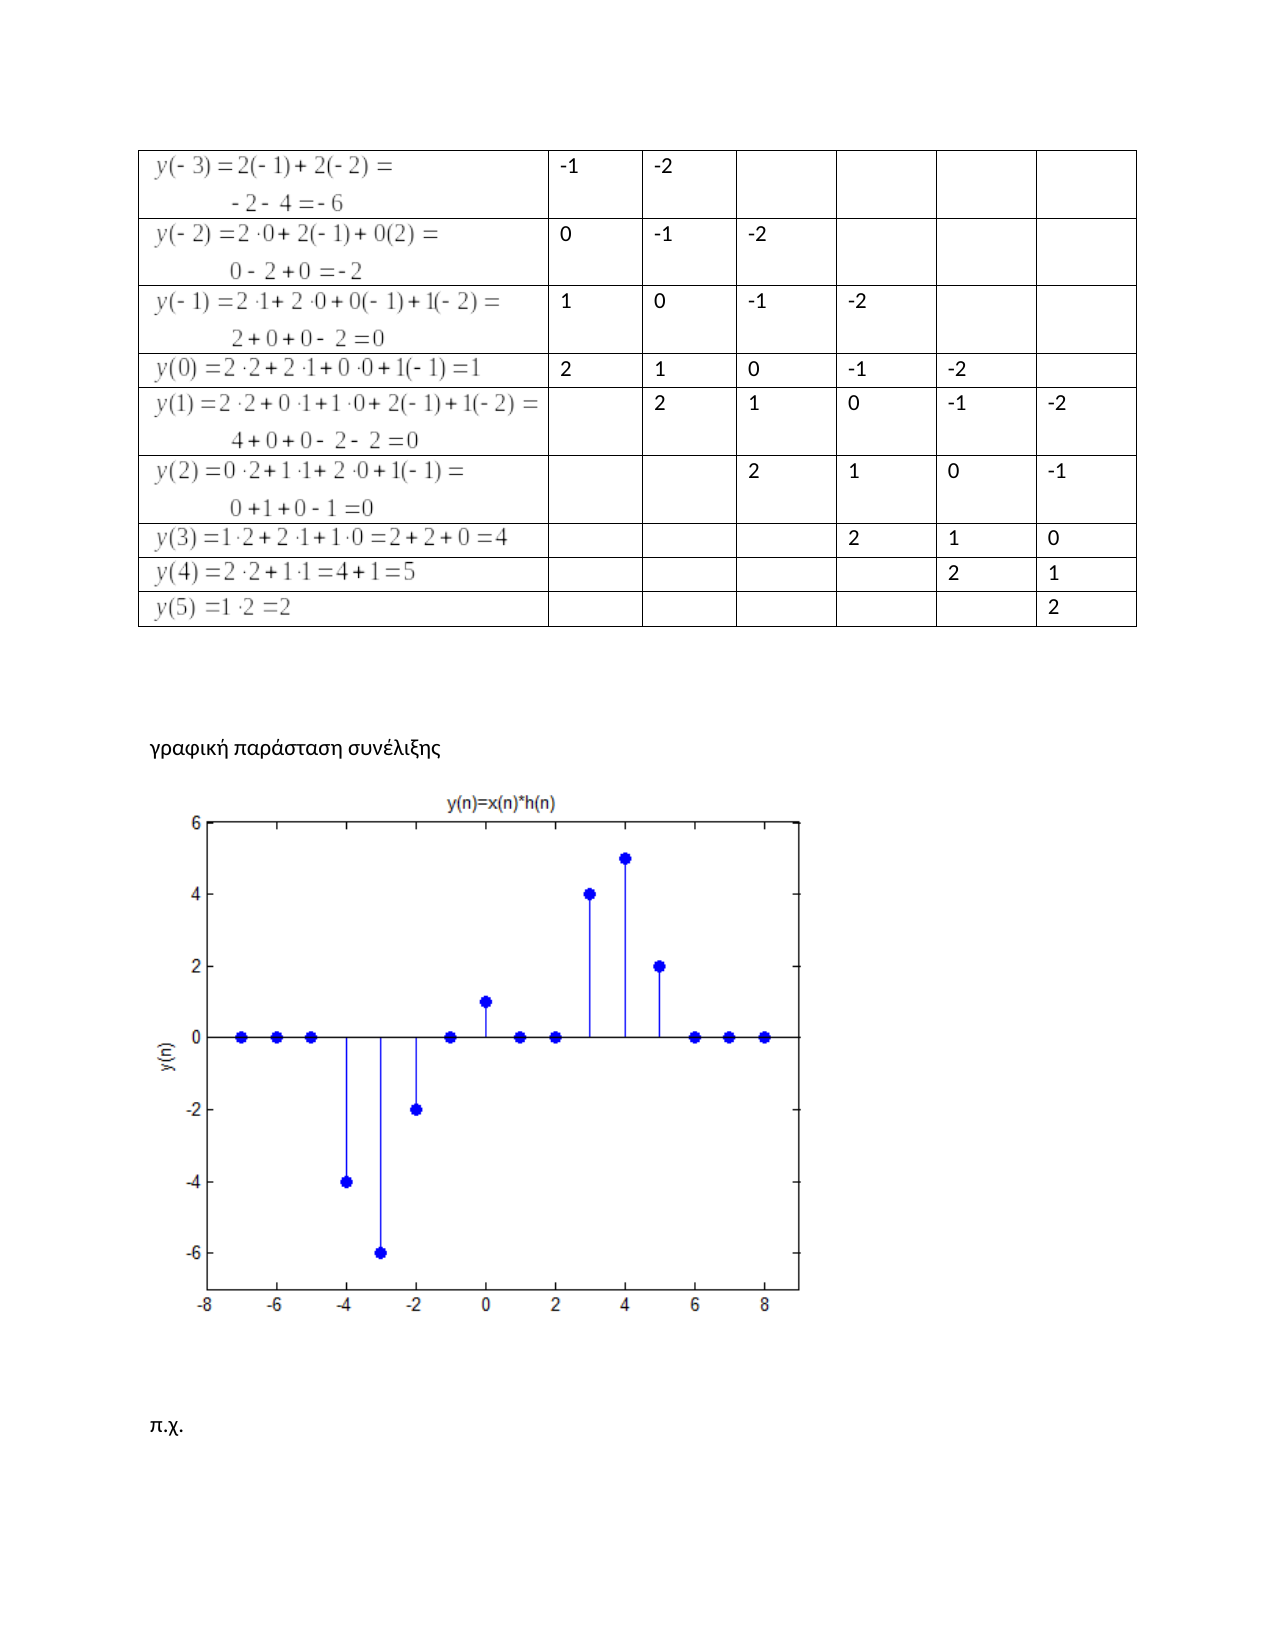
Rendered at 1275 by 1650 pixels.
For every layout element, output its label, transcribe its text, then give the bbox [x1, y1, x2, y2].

table_cell [643, 558, 736, 591]
table_cell 2 [643, 388, 736, 455]
table_cell -1 [643, 219, 736, 285]
table_cell 0 [1037, 524, 1136, 557]
table_cell 1 [643, 354, 736, 387]
text π.χ. [150, 1410, 1125, 1438]
table_cell [937, 151, 1036, 218]
table_cell [549, 456, 642, 522]
table_cell 2 [737, 456, 836, 522]
table_cell [139, 219, 548, 285]
table_cell [139, 151, 548, 218]
table_cell 0 [837, 388, 936, 455]
table_cell [737, 151, 836, 218]
table_cell 0 [737, 354, 836, 387]
table_cell [549, 388, 642, 455]
table_cell [937, 592, 1036, 626]
table_cell 1 [837, 456, 936, 522]
table_cell -2 [737, 219, 836, 285]
table_cell -1 [549, 151, 642, 218]
table_cell -1 [1037, 456, 1136, 522]
table_cell -2 [937, 354, 1036, 387]
table_cell [643, 592, 736, 626]
table_cell [549, 524, 642, 557]
table_cell [139, 558, 548, 591]
table_cell [837, 558, 936, 591]
table_cell 0 [643, 286, 736, 353]
table_cell -1 [837, 354, 936, 387]
table_cell [1037, 354, 1136, 387]
table_cell [737, 524, 836, 557]
table_cell [139, 456, 548, 522]
picture [150, 785, 825, 1332]
table_cell [937, 286, 1036, 353]
table_cell 2 [549, 354, 642, 387]
table_cell [1037, 219, 1136, 285]
table_cell [139, 286, 548, 353]
table_cell 2 [1037, 592, 1136, 626]
table_cell 0 [937, 456, 1036, 522]
table_cell 1 [1037, 558, 1136, 591]
table_cell [643, 456, 736, 522]
table_cell -2 [837, 286, 936, 353]
table_cell [737, 592, 836, 626]
table_cell [837, 592, 936, 626]
table_cell [837, 151, 936, 218]
table_cell -1 [937, 388, 1036, 455]
table_cell [643, 524, 736, 557]
table_cell [937, 219, 1036, 285]
table_cell [139, 524, 548, 557]
table_cell 1 [937, 524, 1036, 557]
table_cell [837, 219, 936, 285]
table_cell 1 [737, 388, 836, 455]
table_cell [737, 558, 836, 591]
table_cell 0 [549, 219, 642, 285]
table_cell 2 [837, 524, 936, 557]
table_cell [1037, 286, 1136, 353]
table_cell [139, 354, 548, 387]
table_cell [1037, 151, 1136, 218]
table_cell [139, 592, 548, 626]
table_cell [549, 592, 642, 626]
table_cell -2 [1037, 388, 1136, 455]
table_cell [139, 388, 548, 455]
table_cell 1 [549, 286, 642, 353]
table_cell -1 [737, 286, 836, 353]
table_cell [549, 558, 642, 591]
table_cell 2 [937, 558, 1036, 591]
text γραφική παράσταση συνέλιξης [150, 733, 1125, 761]
table_cell -2 [643, 151, 736, 218]
